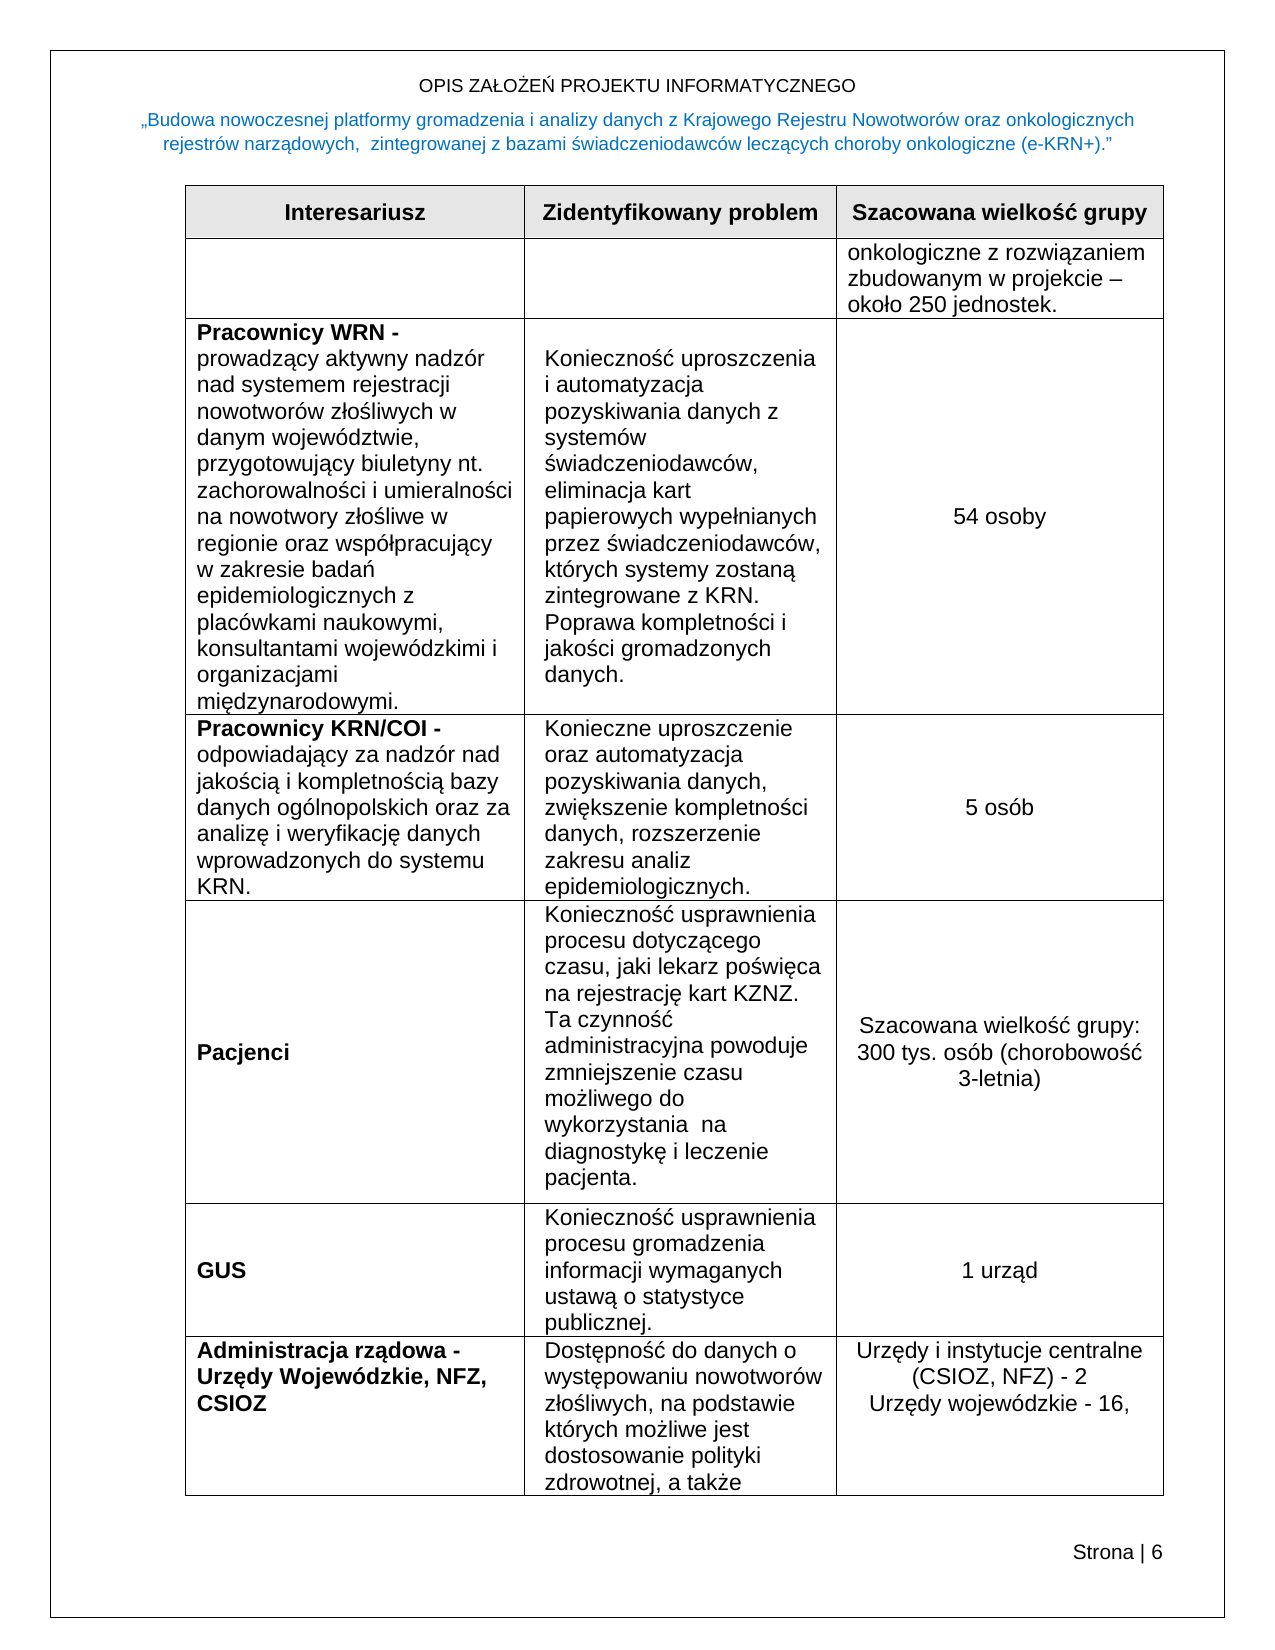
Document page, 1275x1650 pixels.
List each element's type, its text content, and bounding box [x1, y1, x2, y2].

table_cell Konieczne uproszczenie oraz automatyzacja pozyskiwania danych, zwiększenie kompletności danych, rozszerzenie zakresu analiz epidemiologicznych. [525, 715, 836, 899]
table_cell 1 urząd [837, 1204, 1163, 1336]
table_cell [525, 239, 836, 318]
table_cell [186, 239, 524, 318]
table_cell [525, 1337, 836, 1495]
table_header Zidentyfikowany problem [525, 186, 836, 237]
table_cell Pracownicy KRN/COI - odpowiadający za nadzór nad jakością i kompletnością bazy danych ogólnopolskich oraz za analizę i weryfikację danych wprowadzonych do systemu KRN. [186, 715, 524, 899]
table_cell Szacowana wielkość grupy: 300 tys. osób (chorobowość 3-letnia) [837, 901, 1163, 1203]
table_cell Pracownicy WRN - prowadzący aktywny nadzór nad systemem rejestracji nowotworów złośliwych w danym województwie, przygotowujący biuletyny nt. zachorowalności i umieralności na nowotwory złośliwe w regionie oraz współpracujący w zakresie badań epidemiologicznych z placówkami naukowymi, konsultantami wojewódzkimi i organizacjami międzynarodowymi. [186, 319, 524, 714]
table_cell Pacjenci [186, 901, 524, 1203]
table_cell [186, 1337, 524, 1495]
table_cell GUS [186, 1204, 524, 1336]
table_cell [837, 1337, 1163, 1495]
table_header Interesariusz [186, 186, 524, 237]
table_cell Konieczność usprawnienia procesu dotyczącego czasu, jaki lekarz poświęca na rejestrację kart KZNZ. Ta czynność administracyjna powoduje zmniejszenie czasu możliwego do wykorzystania na diagnostykę i leczenie pacjenta. [525, 901, 836, 1203]
table_cell 5 osób [837, 715, 1163, 899]
table_cell Konieczność uproszczenia i automatyzacja pozyskiwania danych z systemów świadczeniodawców, eliminacja kart papierowych wypełnianych przez świadczeniodawców, których systemy zostaną zintegrowane z KRN. Poprawa kompletności i jakości gromadzonych danych. [525, 319, 836, 714]
table_cell 54 osoby [837, 319, 1163, 714]
table_header Szacowana wielkość grupy [837, 186, 1163, 237]
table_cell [837, 239, 1163, 318]
table_cell Konieczność usprawnienia procesu gromadzenia informacji wymaganych ustawą o statystyce publicznej. [525, 1204, 836, 1336]
